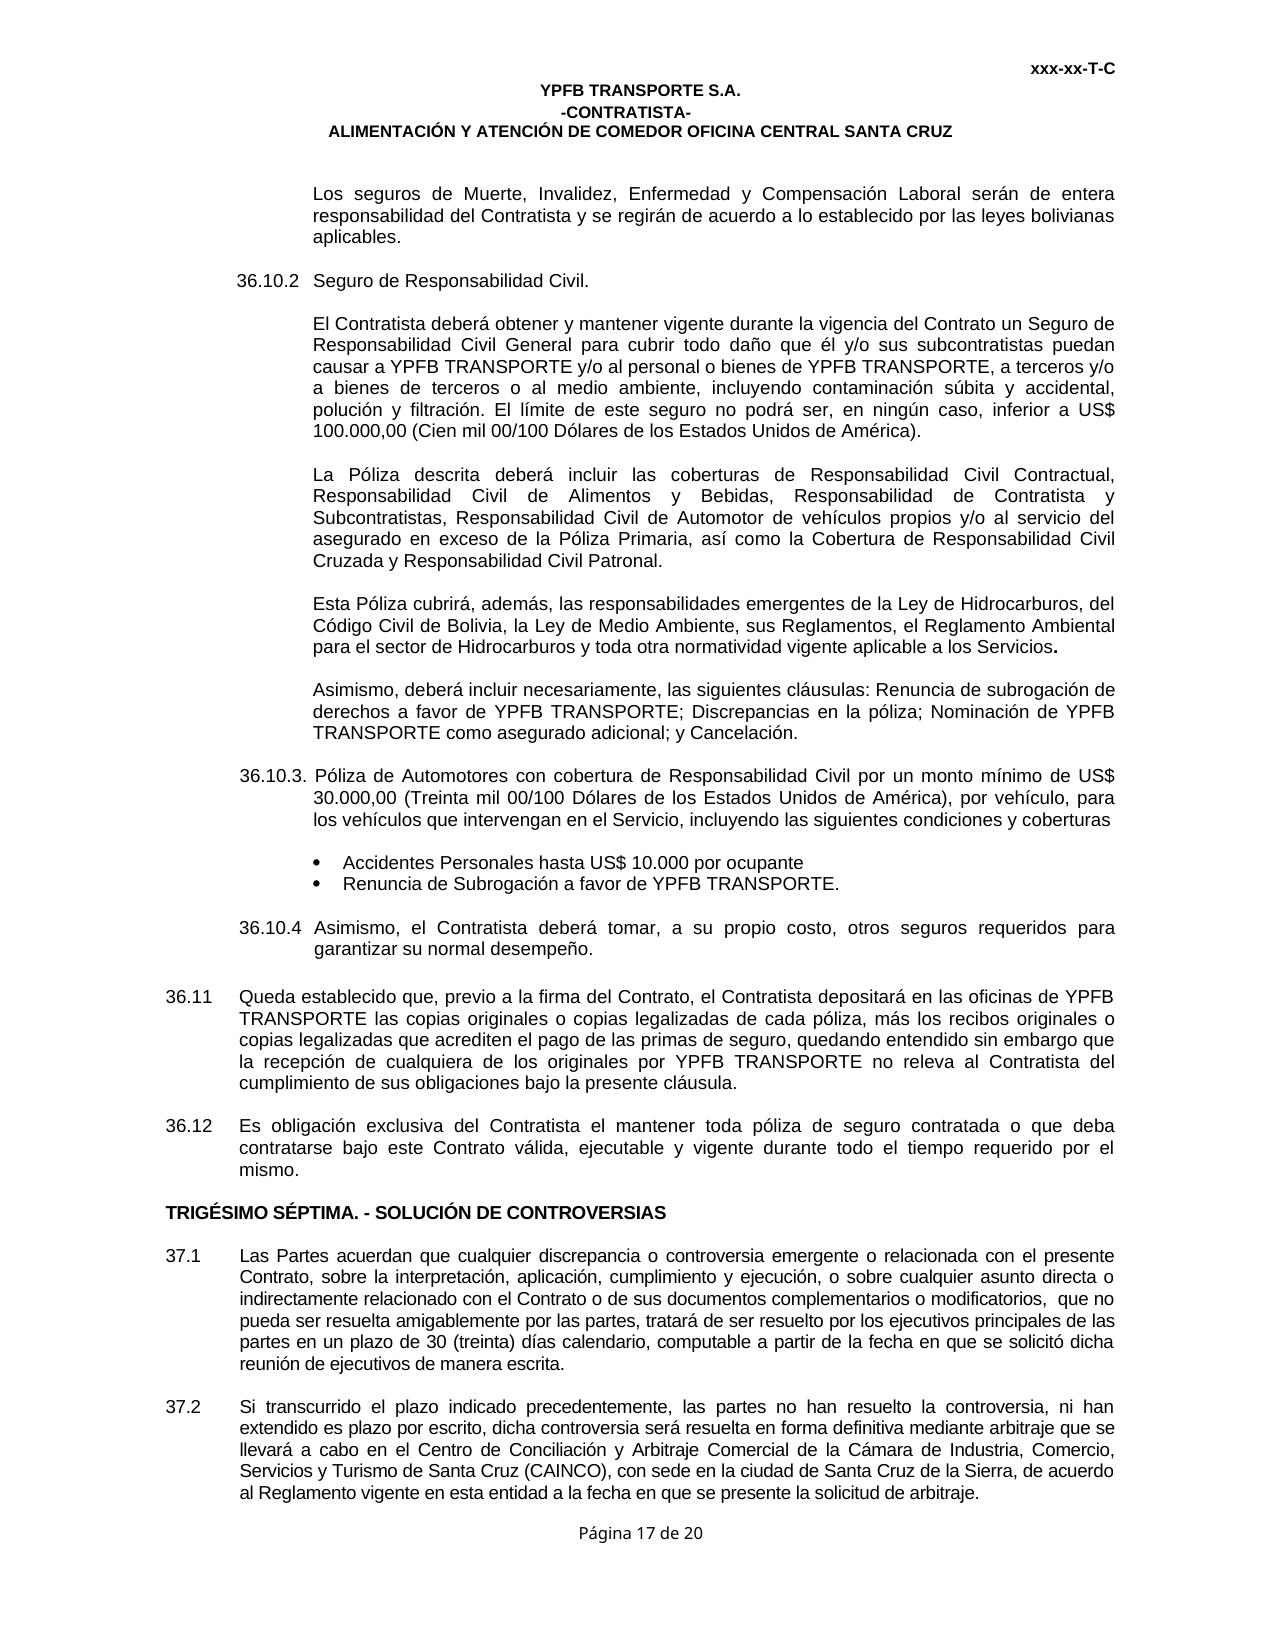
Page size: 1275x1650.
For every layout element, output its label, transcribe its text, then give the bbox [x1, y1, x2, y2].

text 36.12 Es obligación exclusiva del Contratista el mantener toda póliza de seguro contratada o que deba contratarse bajo este Contrato válida, ejecutable y vigente durante todo el tiempo requerido por el mismo. [165, 1115, 1116, 1180]
text 36.11 Queda establecido que, previo a la firma del Contrato, el Contratista depositará en las oficinas de YPFB TRANSPORTE las copias originales o copias legalizadas de cada póliza, más los recibos originales o copias legalizadas que acrediten el pago de las primas de seguro, quedando entendido sin embargo que la recepción de cualquiera de los originales por YPFB TRANSPORTE no releva al Contratista del cumplimiento de sus obligaciones bajo la presente cláusula. [165, 986, 1116, 1094]
text 37.1 Las Partes acuerdan que cualquier discrepancia o controversia emergente o relacionada con el presente Contrato, sobre la interpretación, aplicación, cumplimiento y ejecución, o sobre cualquier asunto directa o indirectamente relacionado con el Contrato o de sus documentos complementarios o modificatorios, que no pueda ser resuelta amigablemente por las partes, tratará de ser resuelto por los ejecutivos principales de las partes en un plazo de 30 (treinta) días calendario, computable a partir de la fecha en que se solicitó dicha reunión de ejecutivos de manera escrita. [165, 1245, 1116, 1374]
text 36.10.2 Seguro de Responsabilidad Civil. [236, 269, 1116, 291]
text 36.10.4 Asimismo, el Contratista deberá tomar, a su propio costo, otros seguros requeridos para garantizar su normal desempeño. [239, 916, 1116, 959]
text El Contratista deberá obtener y mantener vigente durante la vigencia del Contrato un Seguro de Responsabilidad Civil General para cubrir todo daño que él y/o sus subcontratistas puedan causar a YPFB TRANSPORTE y/o al personal o bienes de YPFB TRANSPORTE, a terceros y/o a bienes de terceros o al medio ambiente, incluyendo contaminación súbita y accidental, polución y filtración. El límite de este seguro no podrá ser, en ningún caso, inferior a US$ 100.000,00 (Cien mil 00/100 Dólares de los Estados Unidos de América). [313, 312, 1116, 442]
text La Póliza descrita deberá incluir las coberturas de Responsabilidad Civil Contractual, Responsabilidad Civil de Alimentos y Bebidas, Responsabilidad de Contratista y Subcontratistas, Responsabilidad Civil de Automotor de vehículos propios y/o al servicio del asegurado en exceso de la Póliza Primaria, así como la Cobertura de Responsabilidad Civil Cruzada y Responsabilidad Civil Patronal. [313, 463, 1116, 571]
list Accidentes Personales hasta US$ 10.000 por ocupante [313, 852, 1116, 873]
text 36.10.3. Póliza de Automotores con cobertura de Responsabilidad Civil por un monto mínimo de US$ 30.000,00 (Treinta mil 00/100 Dólares de los Estados Unidos de América), por vehículo, para los vehículos que intervengan en el Servicio, incluyendo las siguientes condiciones y coberturas [239, 765, 1116, 830]
text TRIGÉSIMO SÉPTIMA. - Solución de controversias [165, 1202, 1116, 1223]
text Asimismo, deberá incluir necesariamente, las siguientes cláusulas: Renuncia de subrogación de derechos a favor de YPFB TRANSPORTE; Discrepancias en la póliza; Nominación de YPFB TRANSPORTE como asegurado adicional; y Cancelación. [313, 679, 1116, 744]
text Esta Póliza cubrirá, además, las responsabilidades emergentes de la Ley de Hidrocarburos, del Código Civil de Bolivia, la Ley de Medio Ambiente, sus Reglamentos, el Reglamento Ambiental para el sector de Hidrocarburos y toda otra normatividad vigente aplicable a los Servicios. [313, 593, 1116, 657]
text Los seguros de Muerte, Invalidez, Enfermedad y Compensación Laboral serán de entera responsabilidad del Contratista y se regirán de acuerdo a lo establecido por las leyes bolivianas aplicables. [313, 183, 1116, 248]
text 37.2 Si transcurrido el plazo indicado precedentemente, las partes no han resuelto la controversia, ni han extendido es plazo por escrito, dicha controversia será resuelta en forma definitiva mediante arbitraje que se llevará a cabo en el Centro de Conciliación y Arbitraje Comercial de la Cámara de Industria, Comercio, Servicios y Turismo de Santa Cruz (CAINCO), con sede en la ciudad de Santa Cruz de la Sierra, de acuerdo al Reglamento vigente en esta entidad a la fecha en que se presente la solicitud de arbitraje. [165, 1396, 1116, 1503]
list Renuncia de Subrogación a favor de YPFB TRANSPORTE. [313, 873, 1116, 895]
